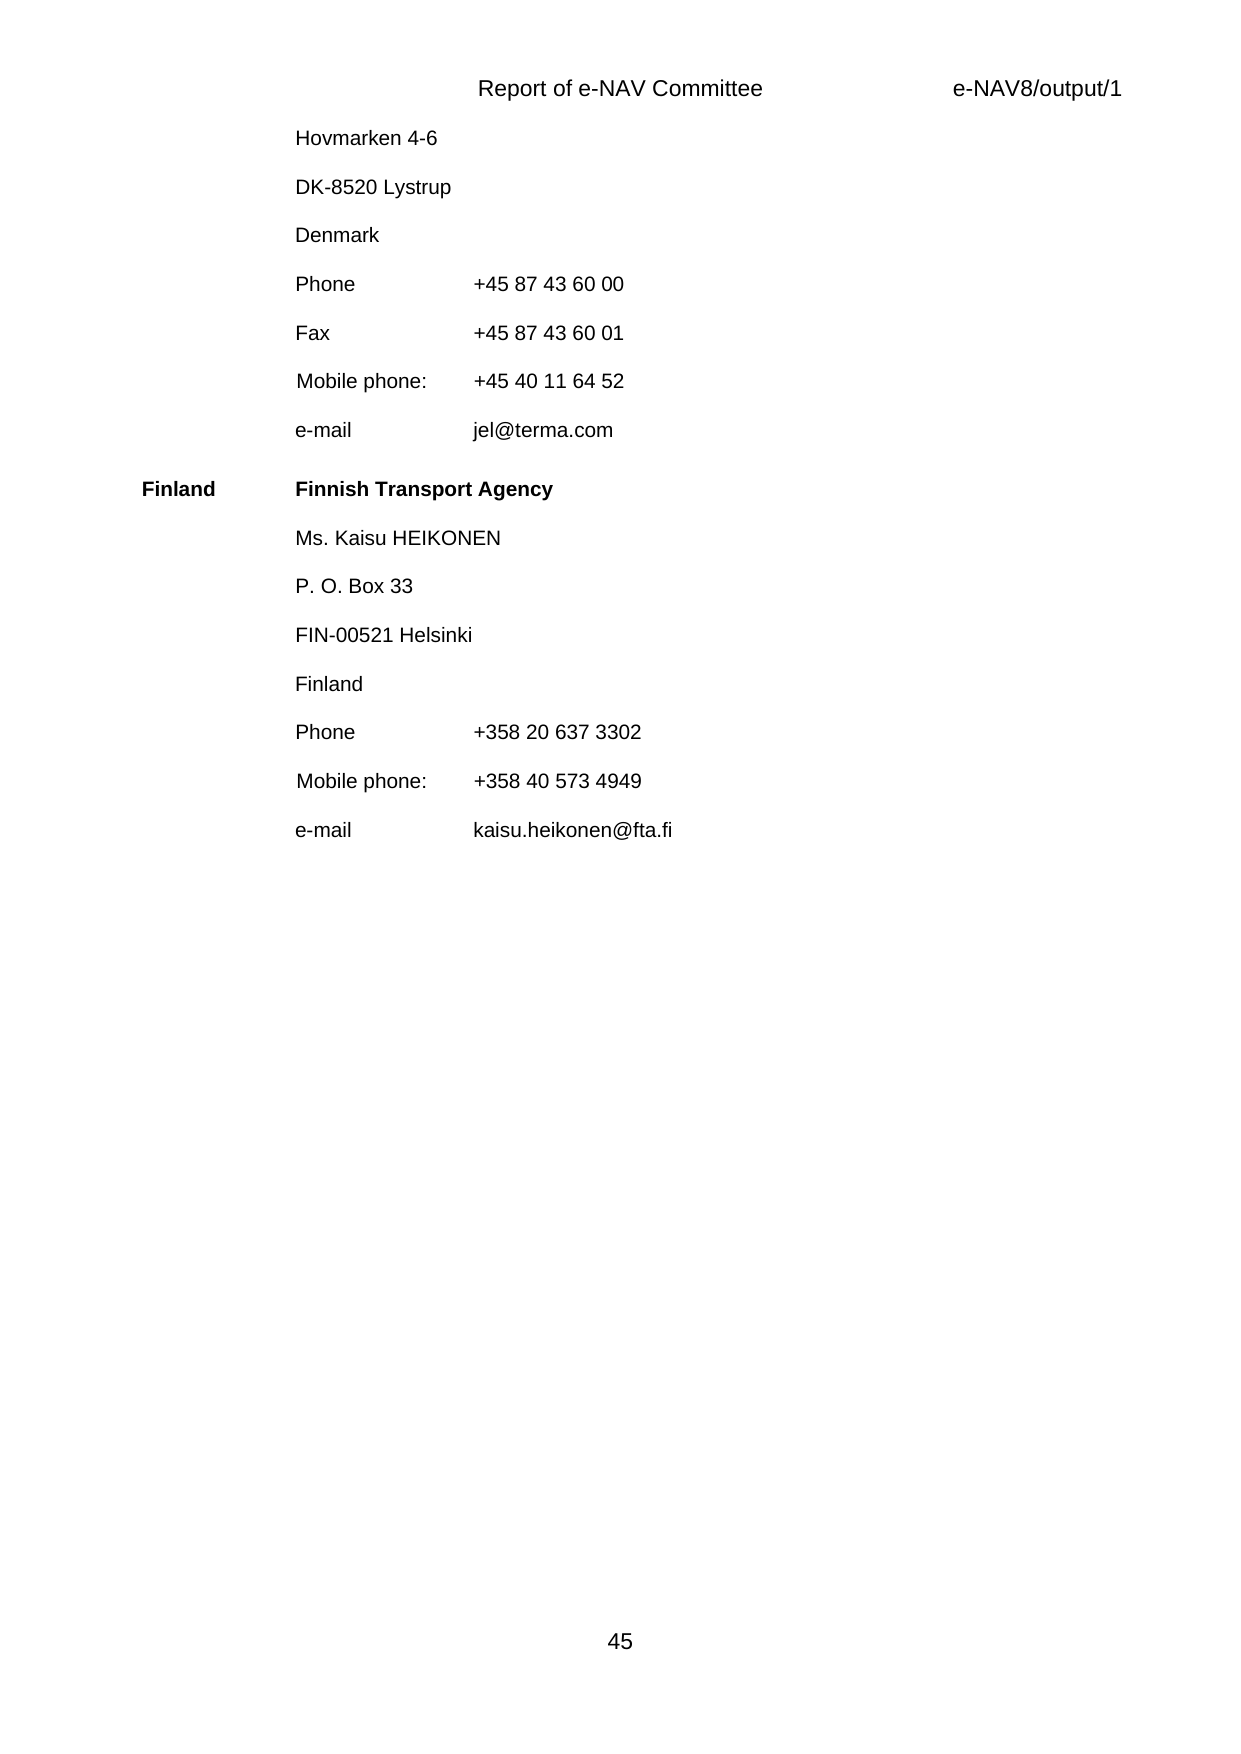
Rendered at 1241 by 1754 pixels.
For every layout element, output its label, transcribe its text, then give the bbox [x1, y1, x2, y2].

text Ms. [118, 526, 1122, 549]
text DK-8520 Lystrup [118, 175, 1122, 199]
text Hovmarken 4-6 [118, 126, 1122, 150]
text P. O. Box 33 [118, 574, 1122, 598]
text Denmark [118, 223, 1122, 247]
text FIN-00521 Helsinki [118, 623, 1122, 647]
text Phone +45 87 43 60 00 [118, 272, 1122, 296]
text Mobile phone: +358 40 573 4949 [118, 769, 1122, 793]
text Fax +45 87 43 60 01 [118, 321, 1122, 344]
text Mobile phone: +45 40 11 64 52 [118, 369, 1122, 393]
text e-mail jel@terma.com [118, 418, 1122, 442]
text Finland Finnish Transport Agency [118, 477, 1122, 501]
text e-mail kaisu.heikonen@fta.fi [118, 817, 1122, 841]
text Finland [118, 672, 1122, 696]
text Phone +358 20 637 3302 [118, 720, 1122, 744]
